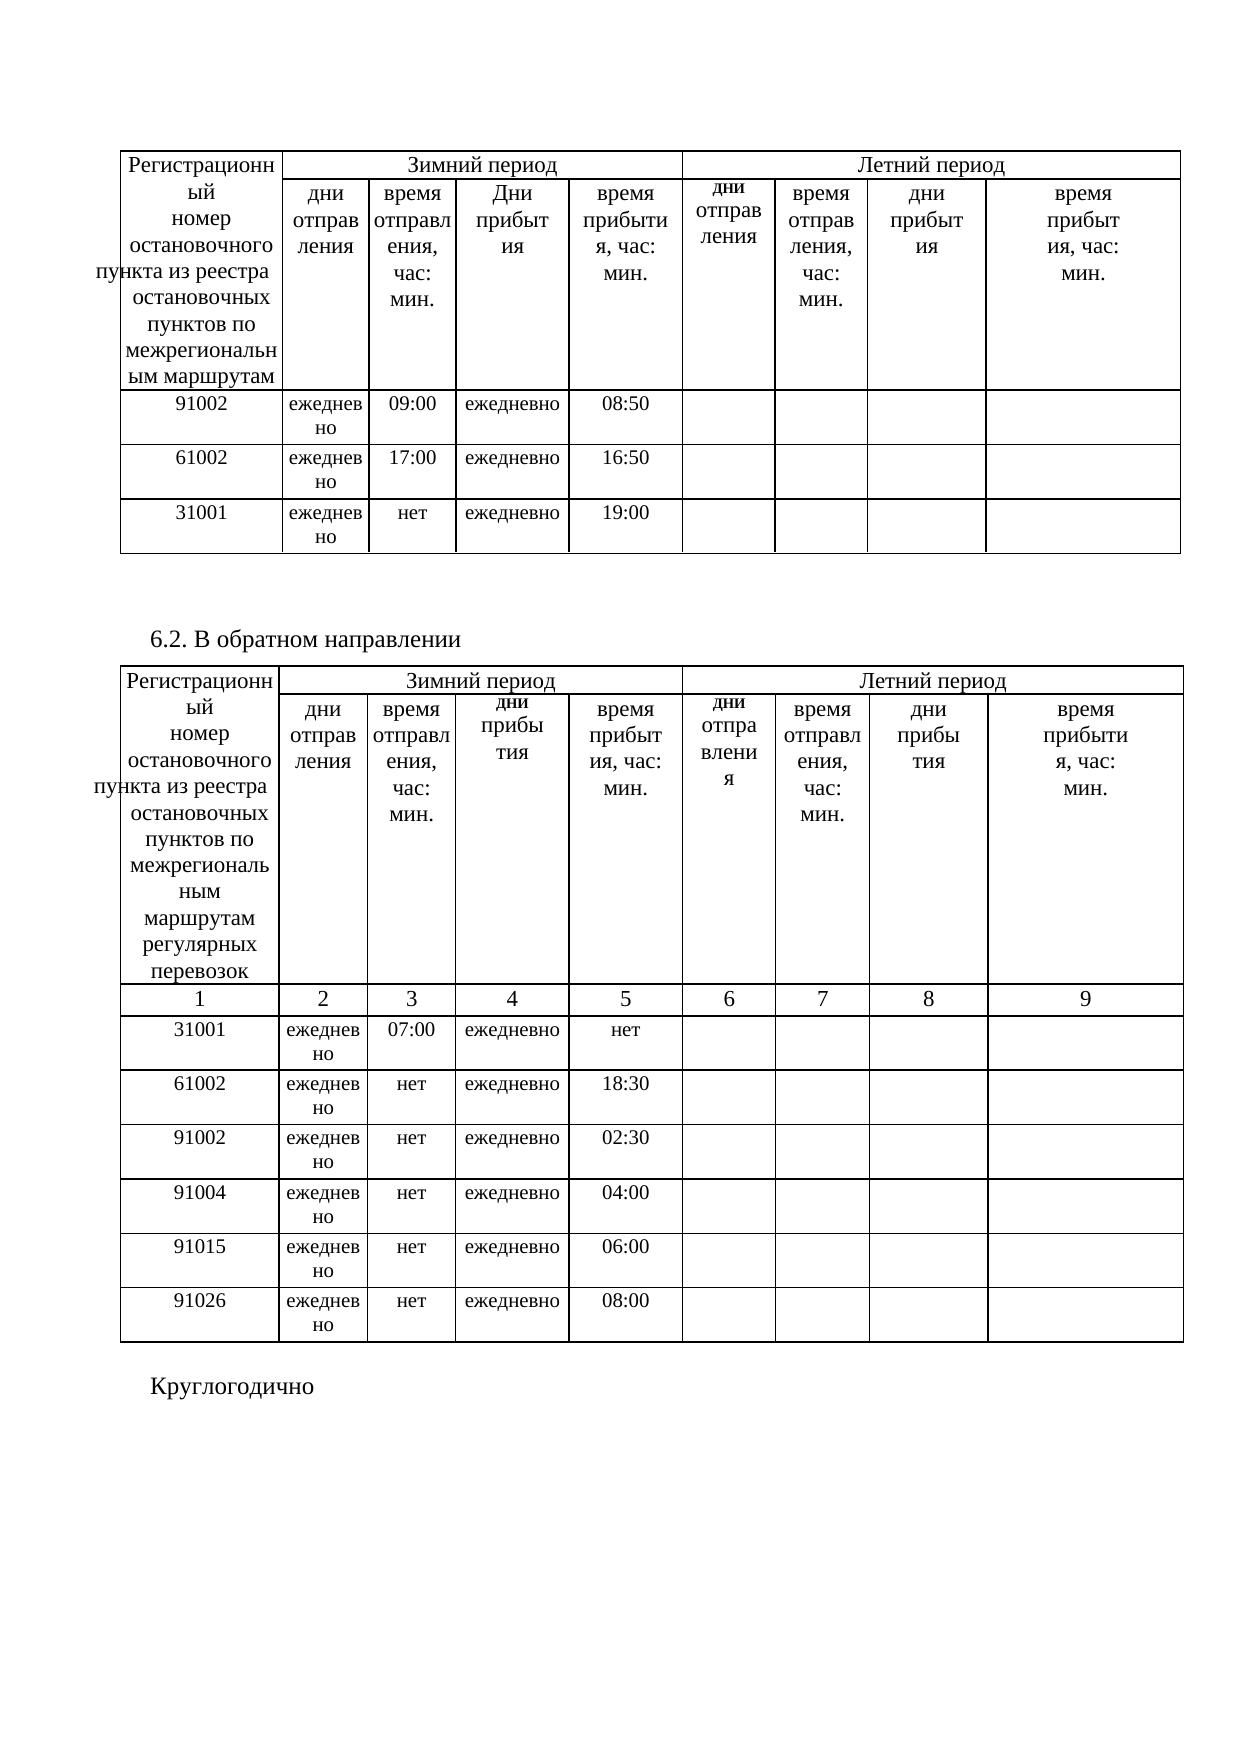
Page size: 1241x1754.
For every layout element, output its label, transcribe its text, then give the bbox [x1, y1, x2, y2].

table_cell 8 [870, 985, 987, 1015]
table_cell 91026 [121, 1288, 278, 1341]
table_cell время прибыти я, час: мин. [989, 695, 1183, 983]
table_cell [683, 500, 774, 552]
table_cell дни отправ ления [283, 180, 368, 389]
table_cell 7 [776, 985, 869, 1015]
table_cell 91002 [121, 391, 282, 444]
table_cell [870, 1071, 987, 1124]
table_cell 07:00 [368, 1017, 455, 1069]
table_cell [870, 1180, 987, 1232]
table_cell нет [368, 1180, 455, 1232]
table_cell нет [368, 1125, 455, 1178]
table_cell 09:00 [370, 391, 455, 444]
table_cell [683, 1071, 775, 1124]
table_cell [989, 1071, 1183, 1124]
table_cell время отправл ения, час: мин. [776, 695, 869, 983]
table_cell ежедневно [457, 500, 568, 552]
table_header Летний период [683, 152, 1180, 178]
table_cell [868, 500, 985, 552]
table_cell дни отправ ления [280, 695, 367, 983]
table_cell [987, 500, 1180, 552]
table_cell ежедневно [280, 1125, 367, 1178]
table_cell [987, 445, 1180, 498]
table_cell время отправл ения, час: мин. [370, 180, 455, 389]
table_cell ежедневно [280, 1017, 367, 1069]
table_cell 91015 [121, 1234, 278, 1287]
table_cell нет [368, 1071, 455, 1124]
table_cell 9 [989, 985, 1183, 1015]
table_cell ежедневно [456, 1180, 568, 1232]
table_cell [870, 1288, 987, 1341]
table_cell ежедневно [456, 1234, 568, 1287]
table_cell [683, 1125, 775, 1178]
table_cell ежедневно [283, 500, 368, 552]
table_cell [776, 445, 867, 498]
table_cell время прибыт ия, час: мин. [987, 180, 1180, 389]
table_cell [776, 1234, 869, 1287]
table_cell 31001 [121, 1017, 278, 1069]
table_cell ежедневно [280, 1234, 367, 1287]
table_cell 08:00 [570, 1288, 682, 1341]
table_cell [776, 500, 867, 552]
table_cell [776, 1180, 869, 1232]
table_cell нет [368, 1288, 455, 1341]
table_cell ежедневно [283, 391, 368, 444]
table_cell [989, 1234, 1183, 1287]
table_cell нет [370, 500, 455, 552]
table_cell 04:00 [570, 1180, 682, 1232]
table_cell дни прибыт ия [868, 180, 985, 389]
table_cell 08:50 [570, 391, 682, 444]
table_cell ежедневно [456, 1125, 568, 1178]
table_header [121, 152, 282, 389]
table_cell [987, 391, 1180, 444]
table_cell [776, 391, 867, 444]
table_cell время прибыти я, час: мин. [570, 180, 682, 389]
table_header Летний период [683, 667, 1183, 693]
table_cell 61002 [121, 1071, 278, 1124]
table_cell 31001 [121, 500, 282, 552]
table_cell ДНИ отправ ления [683, 180, 774, 389]
table_cell [870, 1125, 987, 1178]
table_cell ежедневно [280, 1071, 367, 1124]
table_cell [868, 391, 985, 444]
table_cell [870, 1234, 987, 1287]
table_cell [683, 1017, 775, 1069]
table_cell [868, 445, 985, 498]
table_cell 3 [368, 985, 455, 1015]
table_cell ДНИ прибы тия [456, 695, 568, 983]
table_cell 02:30 [570, 1125, 682, 1178]
table_cell [870, 1017, 987, 1069]
table_cell [683, 1288, 775, 1341]
table_cell 18:30 [570, 1071, 682, 1124]
table_cell [776, 1125, 869, 1178]
table_cell [683, 1234, 775, 1287]
table_cell нет [368, 1234, 455, 1287]
table_cell [989, 1125, 1183, 1178]
table_header Регистрационный номер остановочного пункта из реестра остановочных пунктов по межрегиональным маршрутам регулярных перевозок [121, 667, 278, 983]
table_cell ежедневно [280, 1180, 367, 1232]
table_cell [776, 1288, 869, 1341]
table_cell время отправ ления, час: мин. [776, 180, 867, 389]
table_cell 16:50 [570, 445, 682, 498]
table_cell время отправл ения, час: мин. [368, 695, 455, 983]
table_cell 1 [121, 985, 278, 1015]
table_cell 6 [683, 985, 775, 1015]
table_cell [683, 445, 774, 498]
table_cell ежедневно [283, 445, 368, 498]
table_cell время прибыт ия, час: мин. [570, 695, 682, 983]
table_cell 17:00 [370, 445, 455, 498]
table_cell ежедневно [456, 1071, 568, 1124]
table_cell нет [570, 1017, 682, 1069]
table_cell [776, 1071, 869, 1124]
table_cell [683, 1180, 775, 1232]
table_cell [989, 1288, 1183, 1341]
table_header Зимний период [280, 667, 682, 693]
table_cell ежедневно [456, 1017, 568, 1069]
table_cell [989, 1180, 1183, 1232]
table_cell [776, 1017, 869, 1069]
table_cell 19:00 [570, 500, 682, 552]
table_cell 2 [280, 985, 367, 1015]
table_cell ежедневно [457, 445, 568, 498]
table_cell 4 [456, 985, 568, 1015]
text Круглогодично [150, 1371, 1090, 1400]
table_cell ДНИ отпра влени я [683, 695, 775, 983]
table_cell 91004 [121, 1180, 278, 1232]
table_header Зимний период [283, 152, 682, 178]
table_cell Дни прибыт ия [457, 180, 568, 389]
table_cell 5 [570, 985, 682, 1015]
table_cell 61002 [121, 445, 282, 498]
table_cell [683, 391, 774, 444]
table_cell ежедневно [457, 391, 568, 444]
table_cell [989, 1017, 1183, 1069]
table_cell ежедневно [280, 1288, 367, 1341]
table_cell дни прибы тия [870, 695, 987, 983]
table_cell 91002 [121, 1125, 278, 1178]
table_cell 06:00 [570, 1234, 682, 1287]
text 6.2. В обратном направлении [150, 624, 1090, 653]
table_cell ежедневно [456, 1288, 568, 1341]
